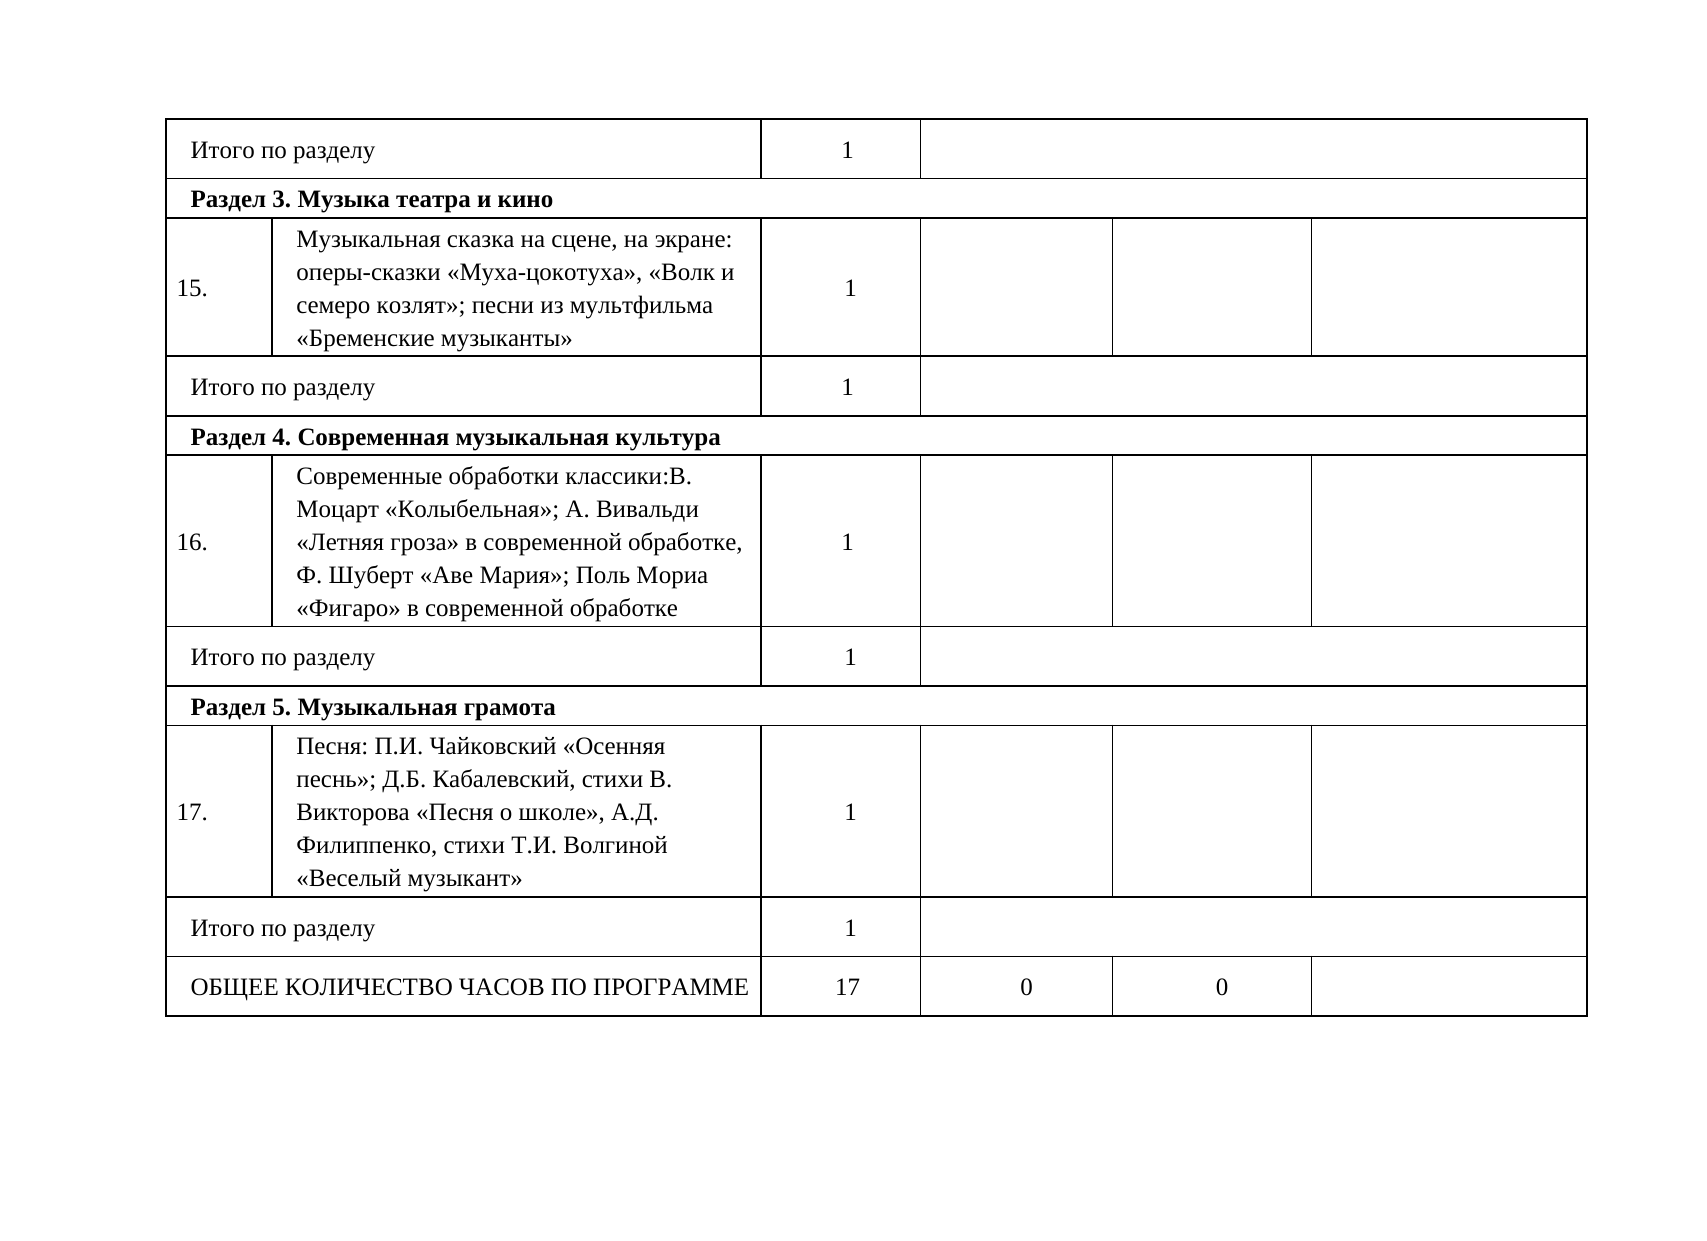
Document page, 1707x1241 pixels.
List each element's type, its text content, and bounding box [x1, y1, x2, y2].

table_cell 1 [762, 357, 920, 415]
table_cell Раздел 3. Музыка театра и кино [167, 179, 1586, 217]
table_cell 17. [167, 726, 271, 896]
table_cell Итого по разделу [167, 357, 760, 415]
table_cell 1 [762, 898, 920, 956]
table_cell [921, 219, 1112, 355]
table_cell [1312, 219, 1586, 355]
table_cell Музыкальная сказка на сцене, на экране: оперы-сказки «Муха-цокотуха», «Волк и семеро козлят»; песни из мультфильма «Бременские музыканты» [273, 219, 760, 355]
table_cell [1113, 726, 1311, 896]
table_cell [921, 357, 1586, 415]
table_cell Раздел 4. Современная музыкальная культура [167, 417, 1586, 454]
table_cell 0 [921, 957, 1112, 1015]
table_cell 1 [762, 456, 920, 626]
table_cell [1312, 726, 1586, 896]
table_cell 1 [762, 627, 920, 685]
table_cell [921, 627, 1586, 685]
table_cell 1 [762, 120, 920, 178]
table_cell 17 [762, 957, 920, 1015]
table_cell Итого по разделу [167, 898, 760, 956]
table_cell [1312, 456, 1586, 626]
table_cell 1 [762, 219, 920, 355]
table_cell 1 [762, 726, 920, 896]
table_cell [1113, 219, 1311, 355]
table_cell [1113, 456, 1311, 626]
table_cell [921, 120, 1586, 178]
table_cell [921, 456, 1112, 626]
table_cell 15. [167, 219, 271, 355]
table_cell 0 [1113, 957, 1311, 1015]
table_cell Итого по разделу [167, 120, 760, 178]
table_cell Раздел 5. Музыкальная грамота [167, 687, 1586, 724]
table_cell ОБЩЕЕ КОЛИЧЕСТВО ЧАСОВ ПО ПРОГРАММЕ [167, 957, 760, 1015]
table_cell Песня: П.И. Чайковский «Осенняя песнь»; Д.Б. Кабалевский, стихи В. Викторова «Песня о школе», А.Д. Филиппенко, стихи Т.И. Волгиной «Веселый музыкант» [273, 726, 760, 896]
table_cell Современные обработки классики:В. Моцарт «Колыбельная»; А. Вивальди «Летняя гроза» в современной обработке, Ф. Шуберт «Аве Мария»; Поль Мориа «Фигаро» в современной обработке [273, 456, 760, 626]
table_cell 16. [167, 456, 271, 626]
table_cell [921, 898, 1586, 956]
table_cell [1312, 957, 1586, 1015]
table_cell Итого по разделу [167, 627, 760, 685]
table_cell [921, 726, 1112, 896]
